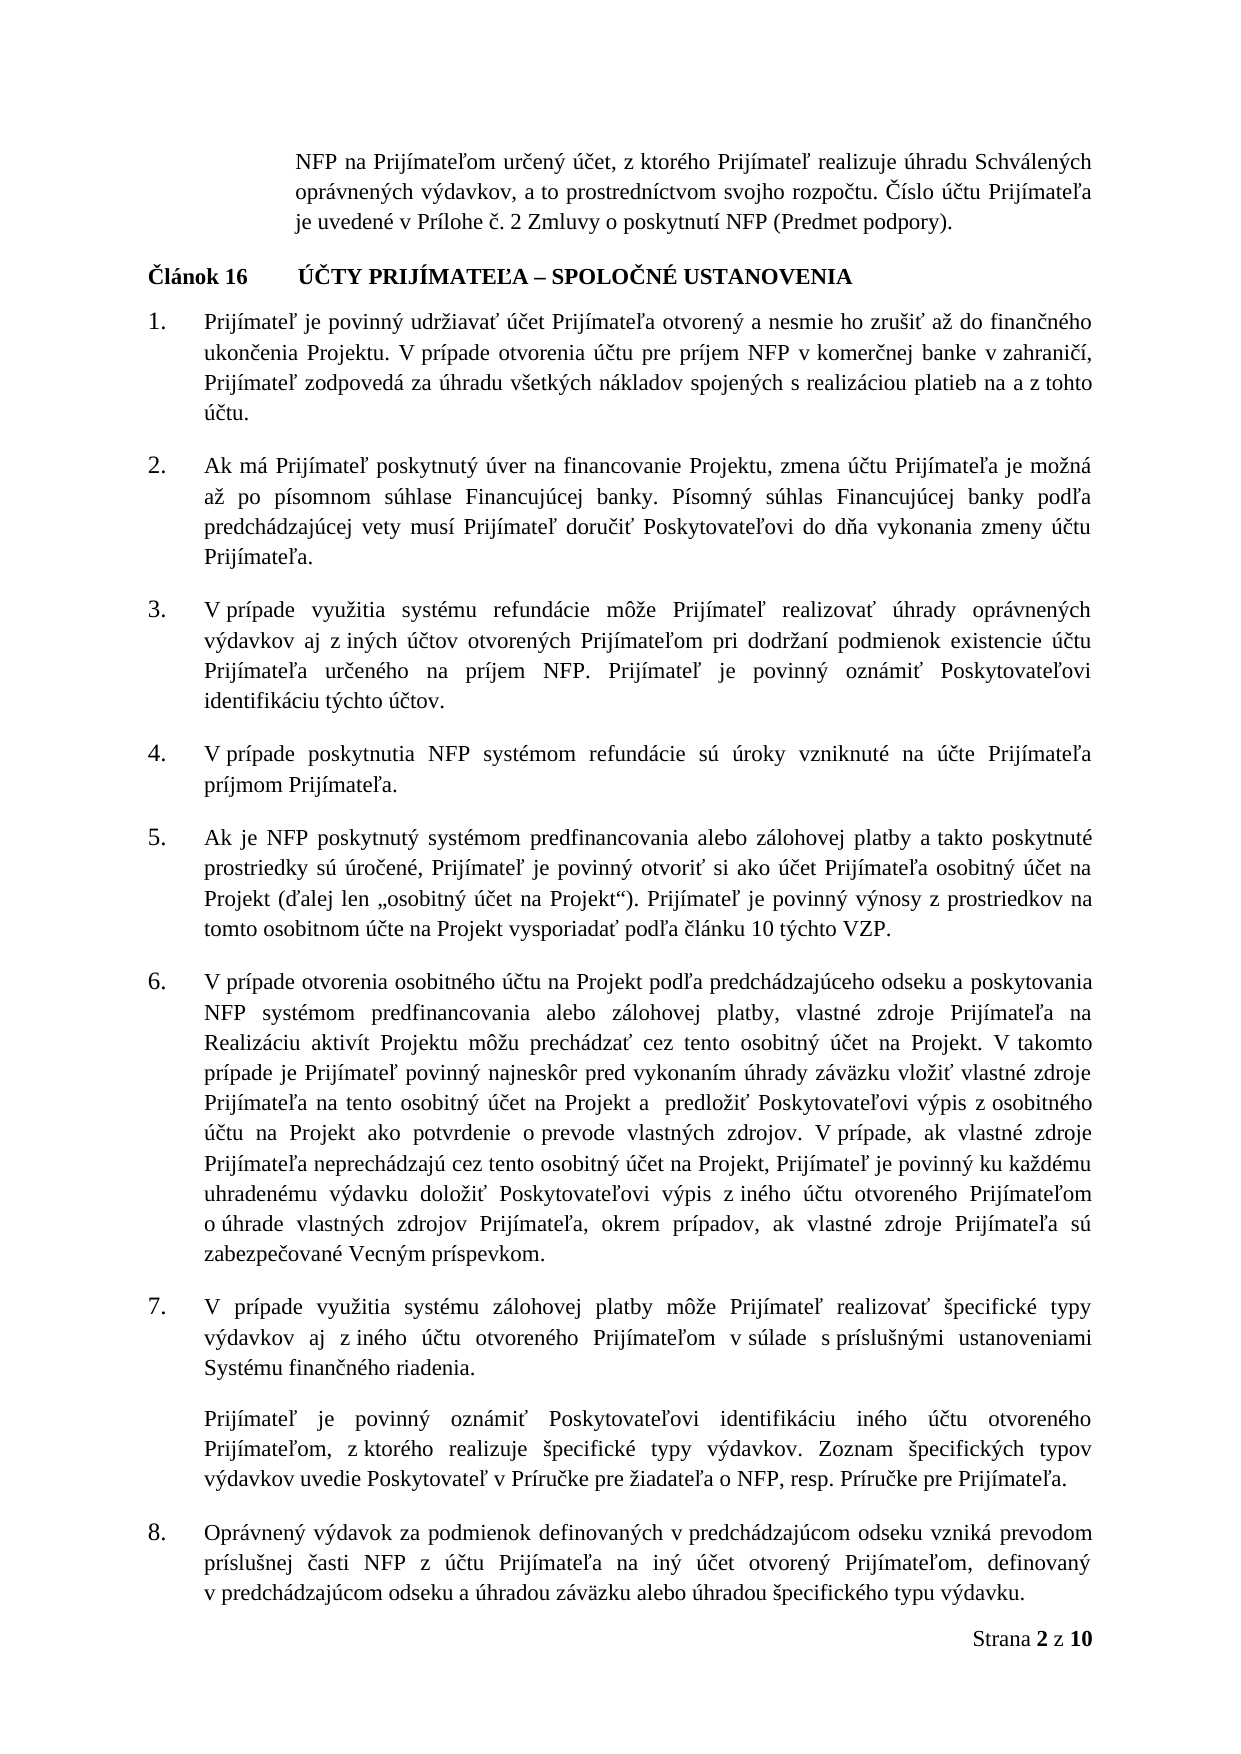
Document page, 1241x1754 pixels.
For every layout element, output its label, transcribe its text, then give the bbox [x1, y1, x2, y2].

list Prijímateľ je povinný udržiavať účet Prijímateľa otvorený a nesmie ho zrušiť až do finančného ukončenia Projektu. V prípade otvorenia účtu pre príjem NFP v komerčnej banke v zahraničí, Prijímateľ zodpovedá za úhradu všetkých nákladov spojených s realizáciou platieb na a z tohto účtu. [148, 306, 1092, 425]
text Článok 16 ÚČtY PrijímateľA – SPOLOČNÉ USTANOVENIA [148, 263, 1092, 290]
list V prípade otvorenia osobitného účtu na Projekt podľa predchádzajúceho odseku a poskytovania NFP systémom predfinancovania alebo zálohovej platby, vlastné zdroje Prijímateľa na Realizáciu aktivít Projektu môžu prechádzať cez tento osobitný účet na Projekt. V takomto prípade je Prijímateľ povinný najneskôr pred vykonaním úhrady záväzku vložiť vlastné zdroje Prijímateľa na tento osobitný účet na Projekt a predložiť Poskytovateľovi výpis z osobitného účtu na Projekt ako potvrdenie o prevode vlastných zdrojov. V prípade, ak vlastné zdroje Prijímateľa neprechádzajú cez tento osobitný účet na Projekt, Prijímateľ je povinný ku každému uhradenému výdavku doložiť Poskytovateľovi výpis z iného účtu otvoreného Prijímateľom o úhrade vlastných zdrojov Prijímateľa, okrem prípadov, ak vlastné zdroje Prijímateľa sú zabezpečované Vecným príspevkom. [148, 966, 1092, 1267]
list Oprávnený výdavok za podmienok definovaných v predchádzajúcom odseku vzniká prevodom príslušnej časti NFP z účtu Prijímateľa na iný účet otvorený Prijímateľom, definovaný v predchádzajúcom odseku a úhradou záväzku alebo úhradou špecifického typu výdavku. [148, 1517, 1092, 1606]
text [295, 148, 1092, 234]
list Ak je NFP poskytnutý systémom predfinancovania alebo zálohovej platby a takto poskytnuté prostriedky sú úročené, Prijímateľ je povinný otvoriť si ako účet Prijímateľa osobitný účet na Projekt (ďalej len „osobitný účet na Projekt“). Prijímateľ je povinný výnosy z prostriedkov na tomto osobitnom účte na Projekt vysporiadať podľa článku 10 týchto VZP. [148, 822, 1092, 941]
list Ak má Prijímateľ poskytnutý úver na financovanie Projektu, zmena účtu Prijímateľa je možná až po písomnom súhlase Financujúcej banky. Písomný súhlas Financujúcej banky podľa predchádzajúcej vety musí Prijímateľ doručiť Poskytovateľovi do dňa vykonania zmeny účtu Prijímateľa. [148, 450, 1092, 569]
text Prijímateľ je povinný oznámiť Poskytovateľovi identifikáciu iného účtu otvoreného Prijímateľom, z ktorého realizuje špecifické typy výdavkov. Zoznam špecifických typov výdavkov uvedie Poskytovateľ v Príručke pre žiadateľa o NFP, resp. Príručke pre Prijímateľa. [204, 1405, 1092, 1492]
list V prípade využitia systému zálohovej platby môže Prijímateľ realizovať špecifické typy výdavkov aj z iného účtu otvoreného Prijímateľom v súlade s príslušnými ustanoveniami Systému finančného riadenia. [148, 1291, 1092, 1380]
list V prípade poskytnutia NFP systémom refundácie sú úroky vzniknuté na účte Prijímateľa príjmom Prijímateľa. [148, 738, 1092, 797]
list V prípade využitia systému refundácie môže Prijímateľ realizovať úhrady oprávnených výdavkov aj z iných účtov otvorených Prijímateľom pri dodržaní podmienok existencie účtu Prijímateľa určeného na príjem NFP. Prijímateľ je povinný oznámiť Poskytovateľovi identifikáciu týchto účtov. [148, 594, 1092, 713]
